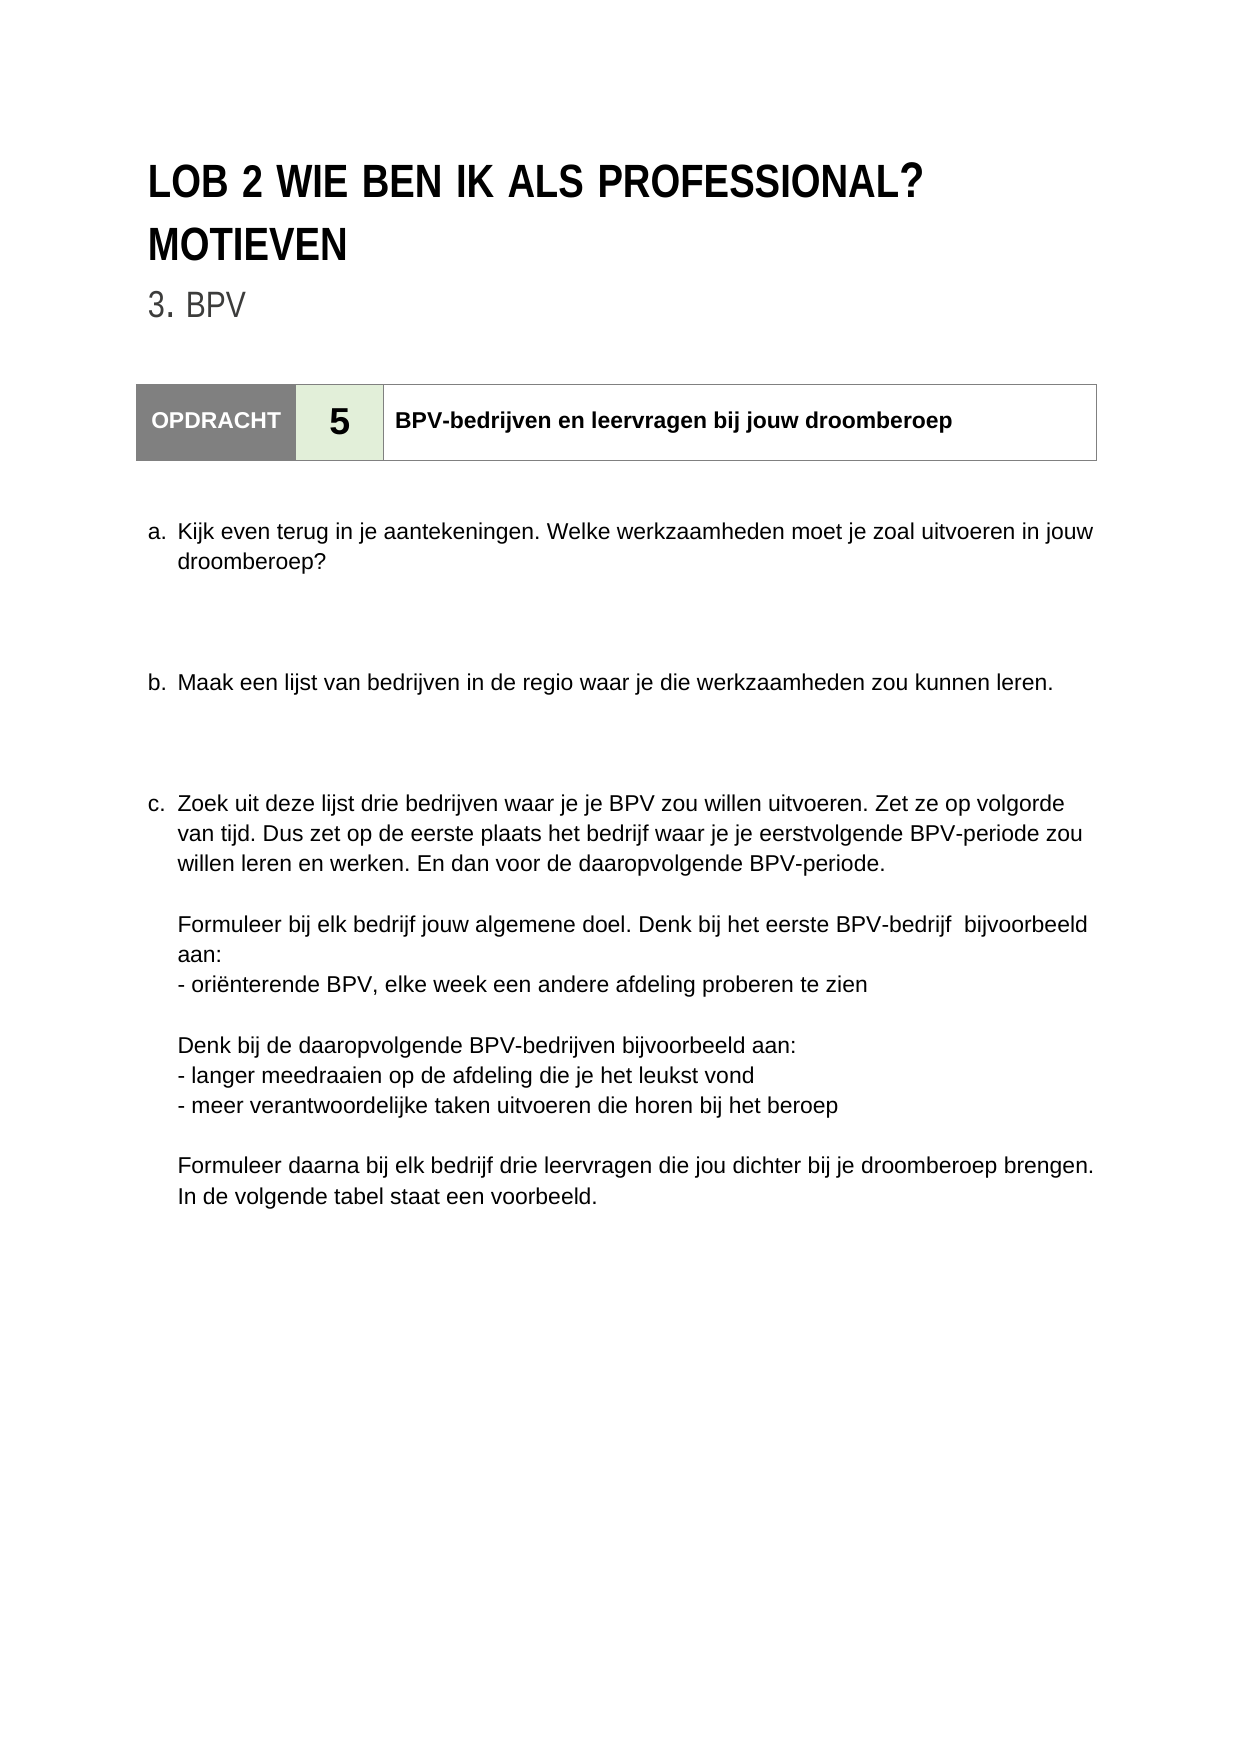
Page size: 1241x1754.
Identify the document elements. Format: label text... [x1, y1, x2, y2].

table_header OPDRACHT [137, 385, 295, 460]
table_header 5 [296, 385, 383, 460]
subtitle lob 2 wie ben ik als professional? [148, 148, 1226, 210]
list Maak een lijst van bedrijven in de regio waar je die werkzaamheden zou kunnen leren. [148, 669, 1097, 726]
list Zoek uit deze lijst drie bedrijven waar je je BPV zou willen uitvoeren. Zet ze op volgorde van tijd. Dus zet op de eerste plaats het bedrijf waar je je eerstvolgende BPV-periode zou willen leren en werken. En dan voor de daaropvolgende BPV-periode. Formuleer bij elk bedrijf jouw algemene doel. Denk bij het eerste BPV-bedrijf bijvoorbeeld aan: - oriënterende BPV, elke week een andere afdeling proberen te zien Denk bij de daaropvolgende BPV-bedrijven bijvoorbeeld aan: - langer meedraaien op de afdeling die je het leukst vond - meer verantwoordelijke taken uitvoeren die horen bij het beroep Formuleer daarna bij elk bedrijf drie leervragen die jou dichter bij je droomberoep brengen. In de volgende tabel staat een voorbeeld. [148, 790, 1097, 1209]
list Kijk even terug in je aantekeningen. Welke werkzaamheden moet je zoal uitvoeren in jouw droomberoep? [148, 518, 1097, 605]
subtitle motieven [148, 210, 1093, 273]
text 3. bpv [148, 275, 1097, 327]
table_header BPV-bedrijven en leervragen bij jouw droomberoep [384, 385, 1096, 460]
